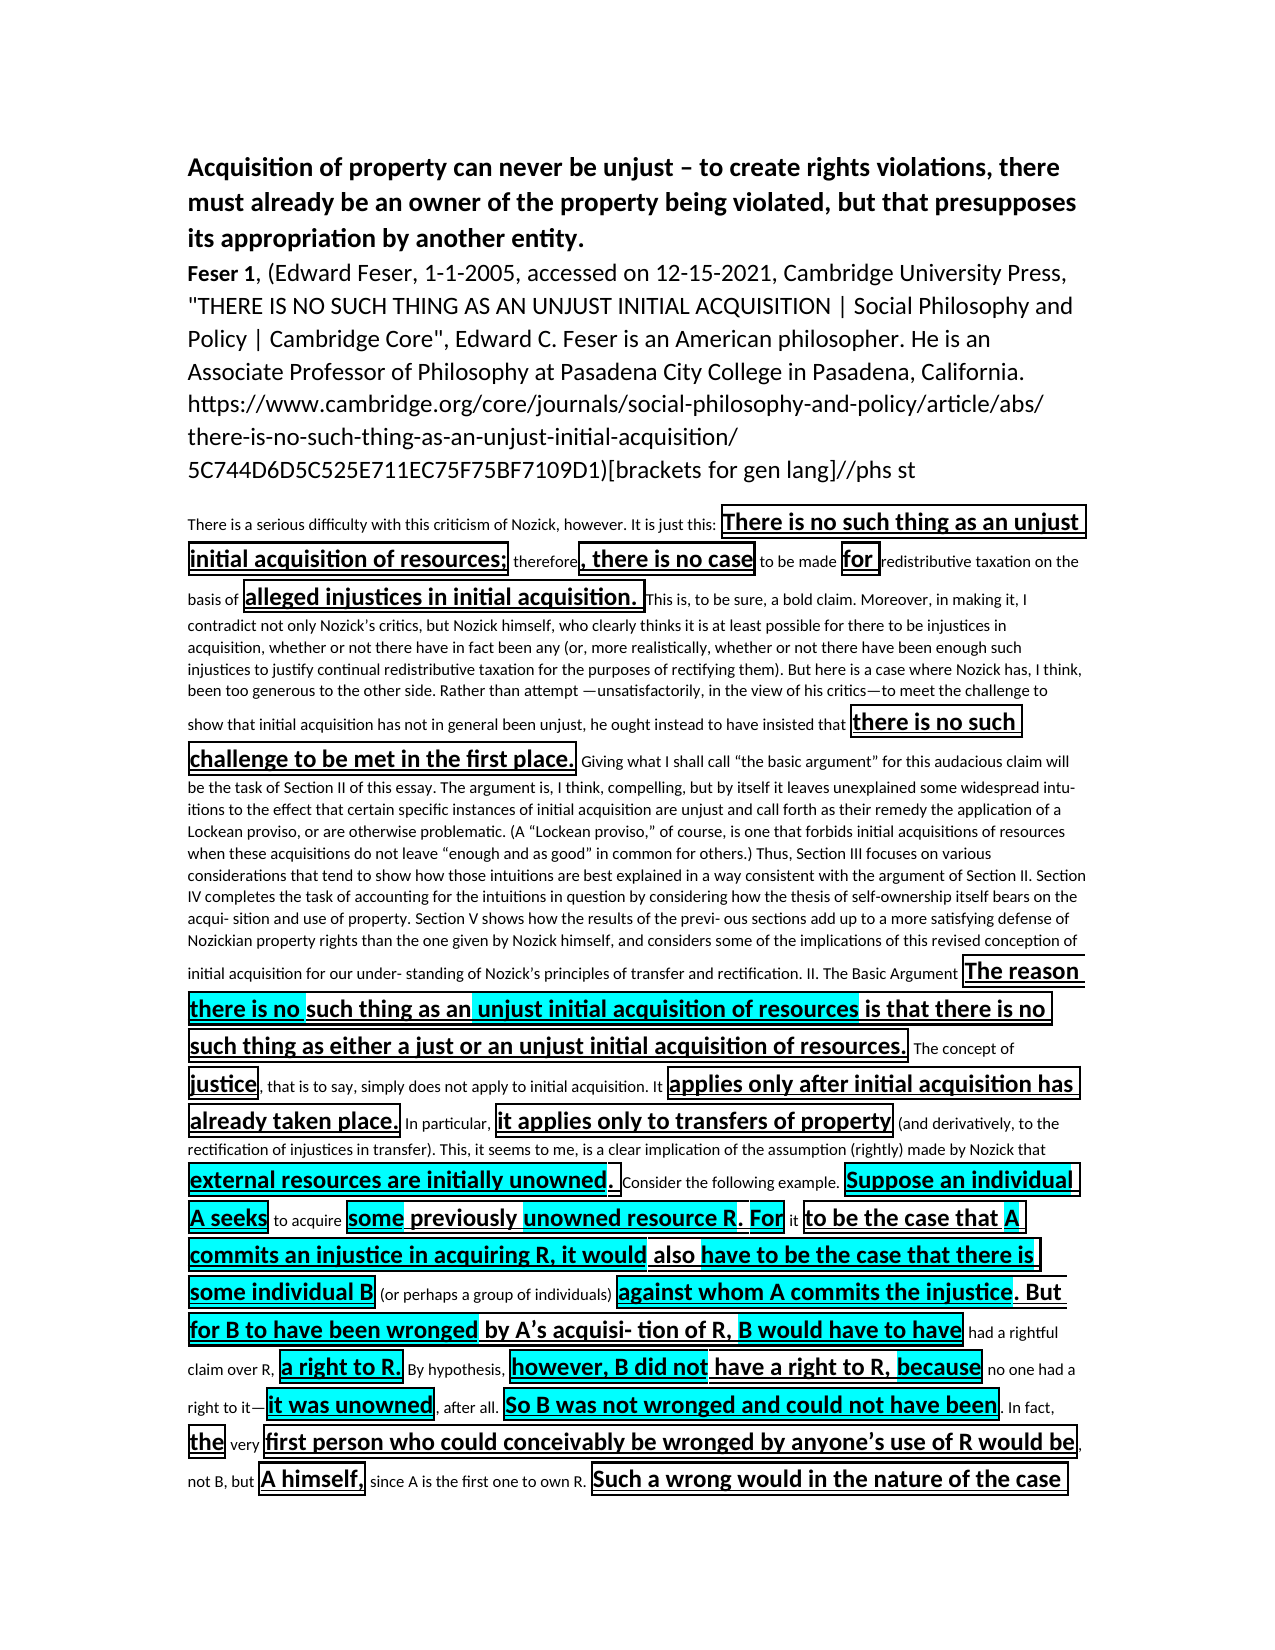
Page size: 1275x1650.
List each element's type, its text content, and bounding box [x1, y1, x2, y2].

text Feser 1, (Edward Feser, 1-1-2005, accessed on 12-15-2021, Cambridge University Press, "THERE IS NO SUCH THING AS AN UNJUST INITIAL ACQUISITION | Social Philosophy and Policy | Cambridge Core", Edward C. Feser is an American philosopher. He is an Associate Professor of Philosophy at Pasadena City College in Pasadena, California. https://www.cambridge.org/core/journals/social-philosophy-and-policy/article/abs/there-is-no-such-thing-as-an-unjust-initial-acquisition/5C744D6D5C525E711EC75F75BF7109D1)[brackets for gen lang]//phs st [187, 257, 1087, 485]
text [187, 504, 1087, 1496]
subtitle Acquisition of property can never be unjust – to create rights violations, there must already be an owner of the property being violated, but that presupposes its appropriation by another entity. [187, 150, 1087, 254]
